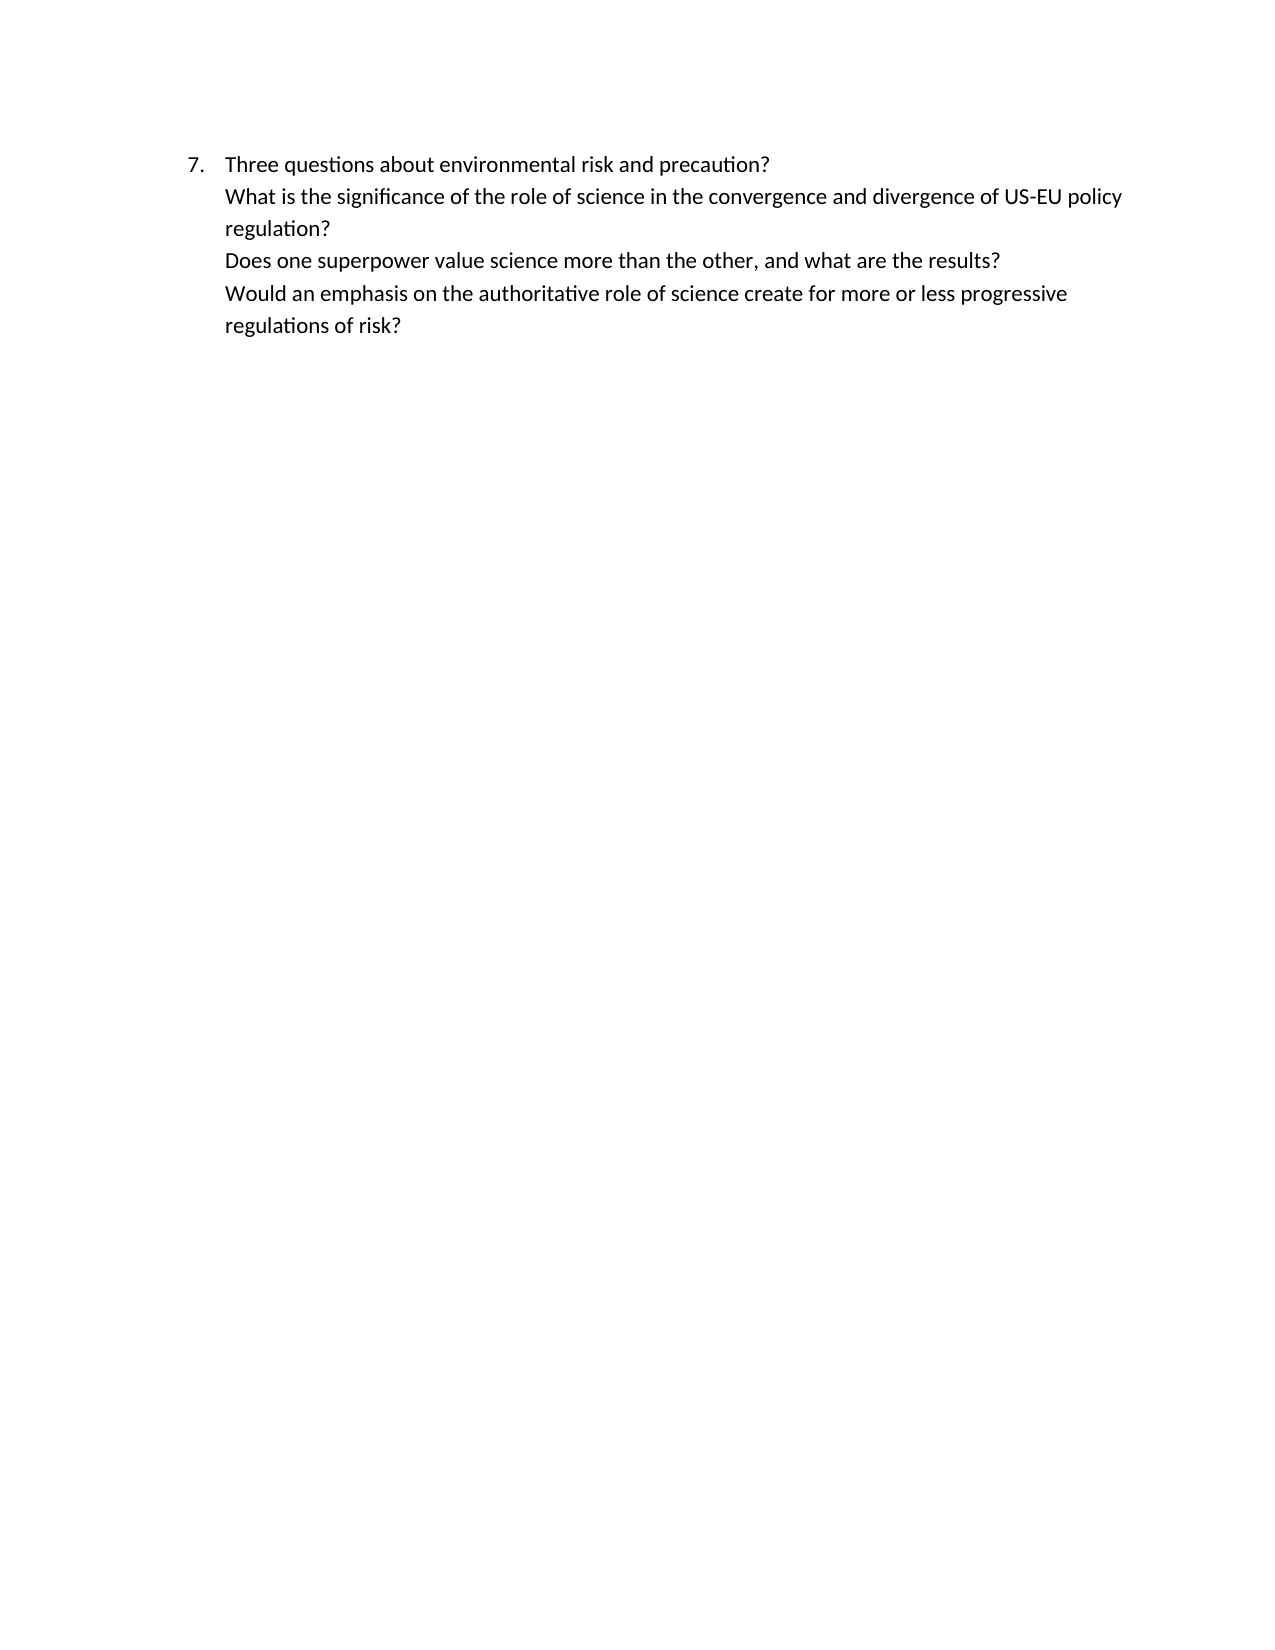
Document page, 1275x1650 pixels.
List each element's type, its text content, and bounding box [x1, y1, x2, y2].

list Would an emphasis on the authoritative role of science create for more or less progressive regulations of risk? [225, 279, 1125, 339]
list Does one superpower value science more than the other, and what are the results? [225, 247, 1125, 274]
list Three questions about environmental risk and precaution? What is the significance of the role of science in the convergence and divergence of US-EU policy regulation? [187, 150, 1125, 242]
